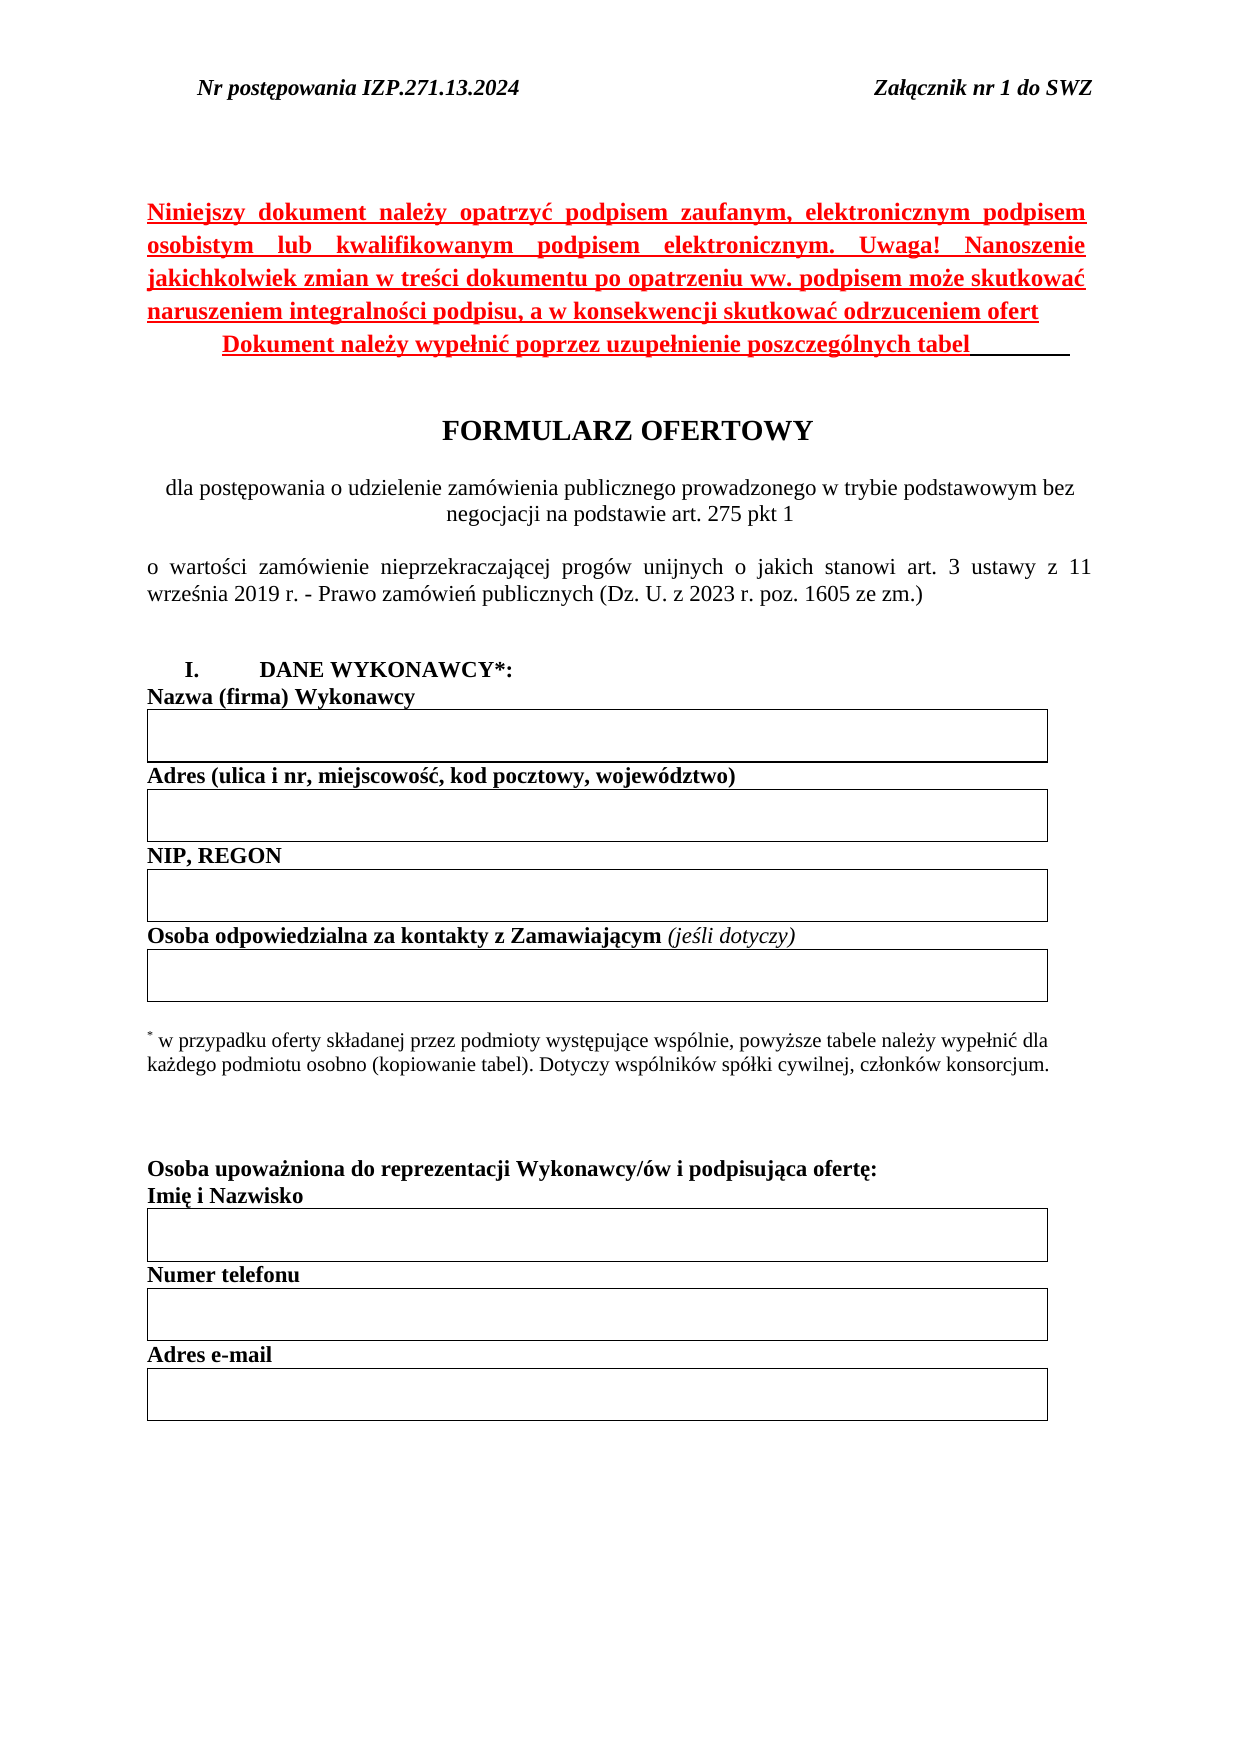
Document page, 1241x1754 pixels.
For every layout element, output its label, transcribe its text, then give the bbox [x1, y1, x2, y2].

table_header [148, 1289, 1047, 1340]
text Adres e-mail [147, 1341, 1094, 1368]
text Numer telefonu [147, 1262, 1094, 1288]
text Niniejszy dokument należy opatrzyć podpisem zaufanym, elektronicznym podpisem osobistym lub kwalifikowanym podpisem elektronicznym. Uwaga! Nanoszenie jakichkolwiek zmian w treści dokumentu po opatrzeniu ww. podpisem może skutkować naruszeniem integralności podpisu, a w konsekwencji skutkować odrzuceniem ofert Dokument należy wypełnić poprzez uzupełnienie poszczególnych tabel [147, 197, 1086, 222]
text Adres (ulica i nr, miejscowość, kod pocztowy, województwo) [147, 762, 1094, 789]
text Nazwa (firma) Wykonawcy [147, 683, 1094, 709]
text Osoba odpowiedzialna za kontakty z Zamawiającym (jeśli dotyczy) [147, 922, 1094, 948]
text Niniejszy dokument należy opatrzyć podpisem zaufanym, elektronicznym podpisem osobistym lub kwalifikowanym podpisem elektronicznym. Uwaga! Nanoszenie jakichkolwiek zmian w treści dokumentu po opatrzeniu ww. podpisem może skutkować naruszeniem integralności podpisu, a w konsekwencji skutkować odrzuceniem ofert Dokument należy wypełnić poprzez uzupełnienie poszczególnych tabel [147, 257, 1086, 288]
text * w przypadku oferty składanej przez podmioty występujące wspólnie, powyższe tabele należy wypełnić dla każdego podmiotu osobno (kopiowanie tabel). Dotyczy wspólników spółki cywilnej, członków konsorcjum. [147, 1028, 1094, 1076]
text o wartości zamówienie nieprzekraczającej progów unijnych o jakich stanowi art. 3 ustawy z 11 września 2019 r. - Prawo zamówień publicznych (Dz. U. z 2023 r. poz. 1605 ze zm.) [147, 553, 1094, 606]
table_header [148, 710, 1047, 761]
text Niniejszy dokument należy opatrzyć podpisem zaufanym, elektronicznym podpisem osobistym lub kwalifikowanym podpisem elektronicznym. Uwaga! Nanoszenie jakichkolwiek zmian w treści dokumentu po opatrzeniu ww. podpisem może skutkować naruszeniem integralności podpisu, a w konsekwencji skutkować odrzuceniem ofert Dokument należy wypełnić poprzez uzupełnienie poszczególnych tabel [147, 224, 1086, 255]
table_header [148, 870, 1047, 921]
text FORMULARZ OFERTOWY [368, 413, 1094, 474]
list DANE WYKONAWCY*: [184, 656, 1094, 683]
table_header [148, 790, 1047, 841]
text Imię i Nazwisko [147, 1182, 1094, 1208]
table_header [148, 1209, 1047, 1261]
text dla postępowania o udzielenie zamówienia publicznego prowadzonego w trybie podstawowym bez negocjacji na podstawie art. 275 pkt 1 [147, 474, 1094, 527]
table_header [148, 1369, 1047, 1420]
text NIP, REGON [147, 842, 1094, 869]
table_header [148, 950, 1047, 1001]
text Osoba upoważniona do reprezentacji Wykonawcy/ów i podpisująca ofertę: [147, 1155, 1094, 1182]
text Niniejszy dokument należy opatrzyć podpisem zaufanym, elektronicznym podpisem osobistym lub kwalifikowanym podpisem elektronicznym. Uwaga! Nanoszenie jakichkolwiek zmian w treści dokumentu po opatrzeniu ww. podpisem może skutkować naruszeniem integralności podpisu, a w konsekwencji skutkować odrzuceniem ofert Dokument należy wypełnić poprzez uzupełnienie poszczególnych tabel [147, 290, 1086, 358]
